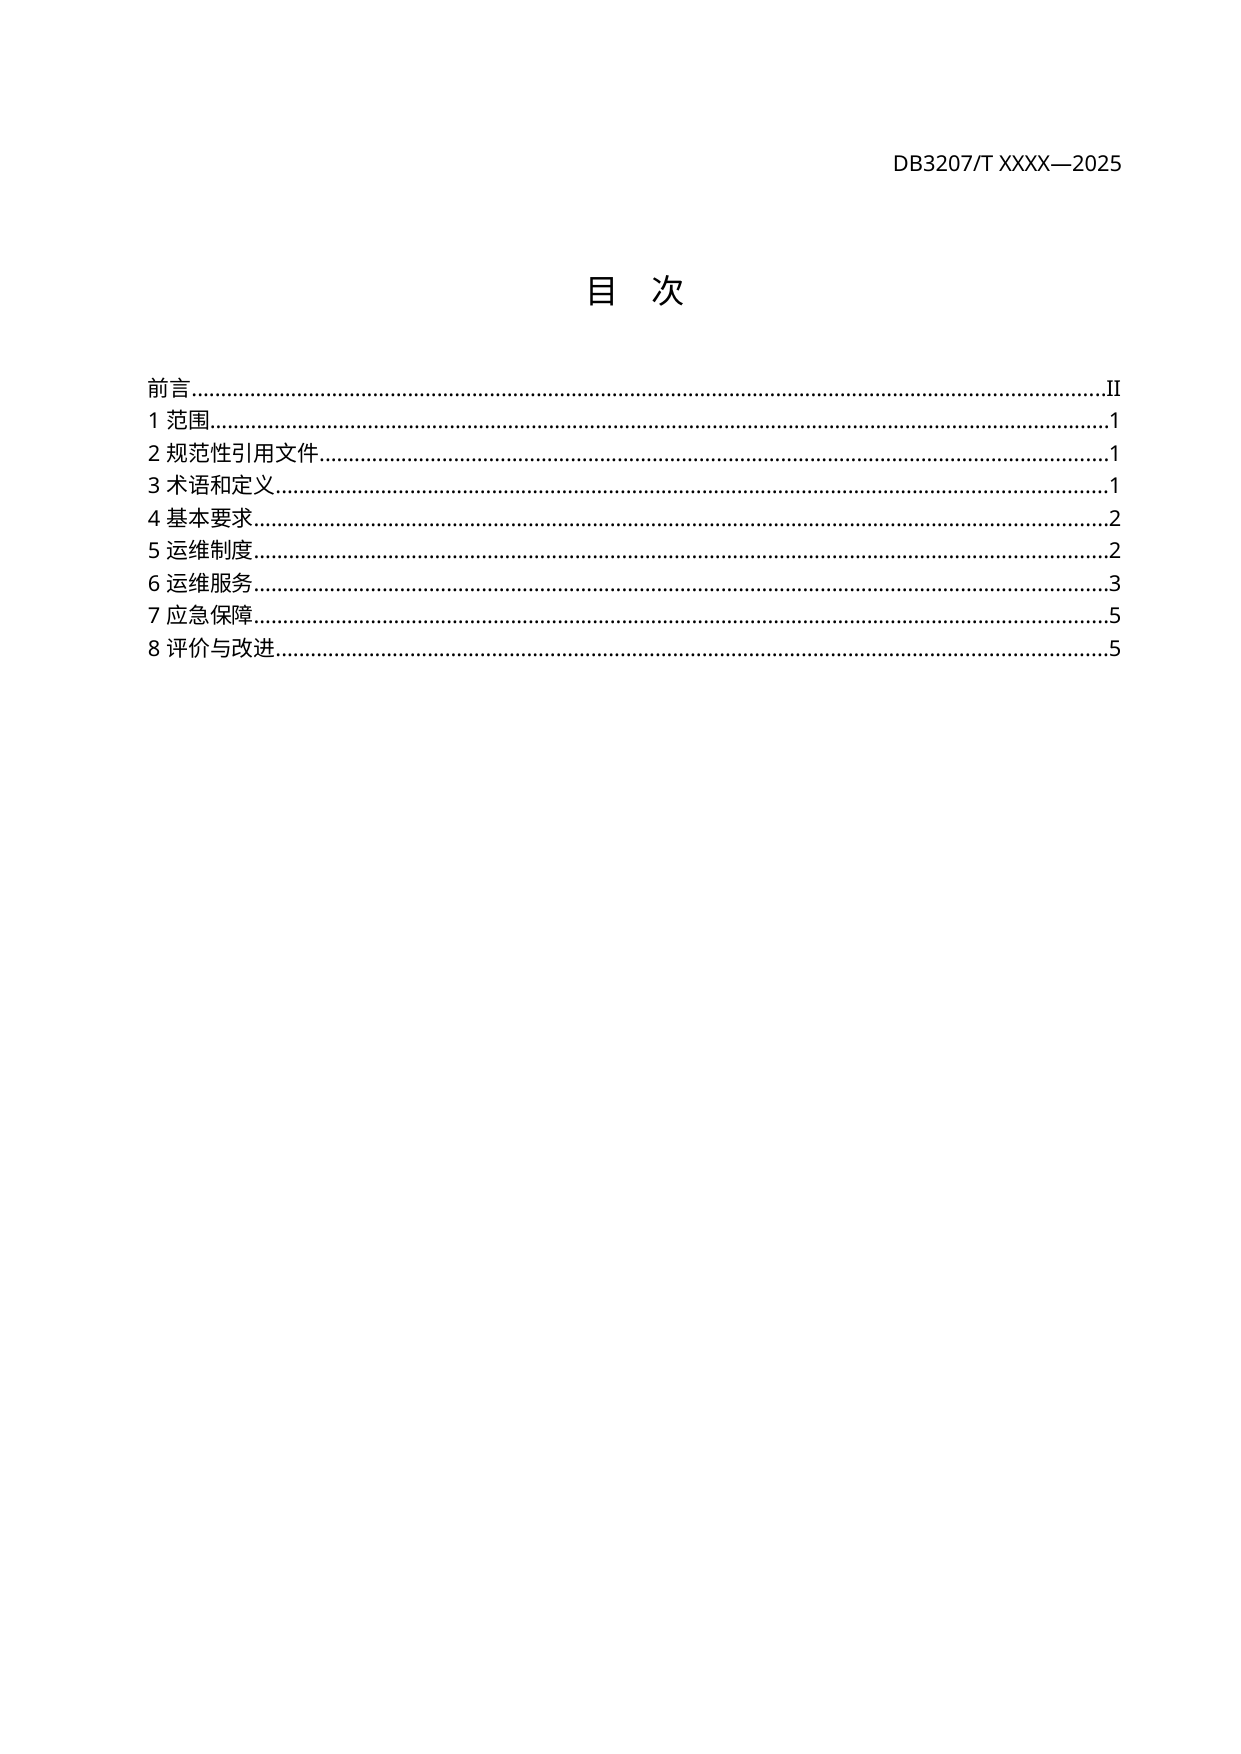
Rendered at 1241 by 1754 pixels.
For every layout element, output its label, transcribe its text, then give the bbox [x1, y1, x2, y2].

text 7 应急保障 5 [148, 598, 1122, 631]
text 4 基本要求 2 [148, 501, 1122, 533]
text 8 评价与改进 5 [148, 631, 1122, 663]
text 1 范围 1 [148, 403, 1122, 436]
text 目次 [148, 257, 1122, 322]
text 5 运维制度 2 [148, 533, 1122, 566]
text 6 运维服务 3 [148, 566, 1122, 598]
text 3 术语和定义 1 [148, 468, 1122, 501]
text 2 规范性引用文件 1 [148, 436, 1122, 468]
text 前言 II [148, 371, 1122, 403]
